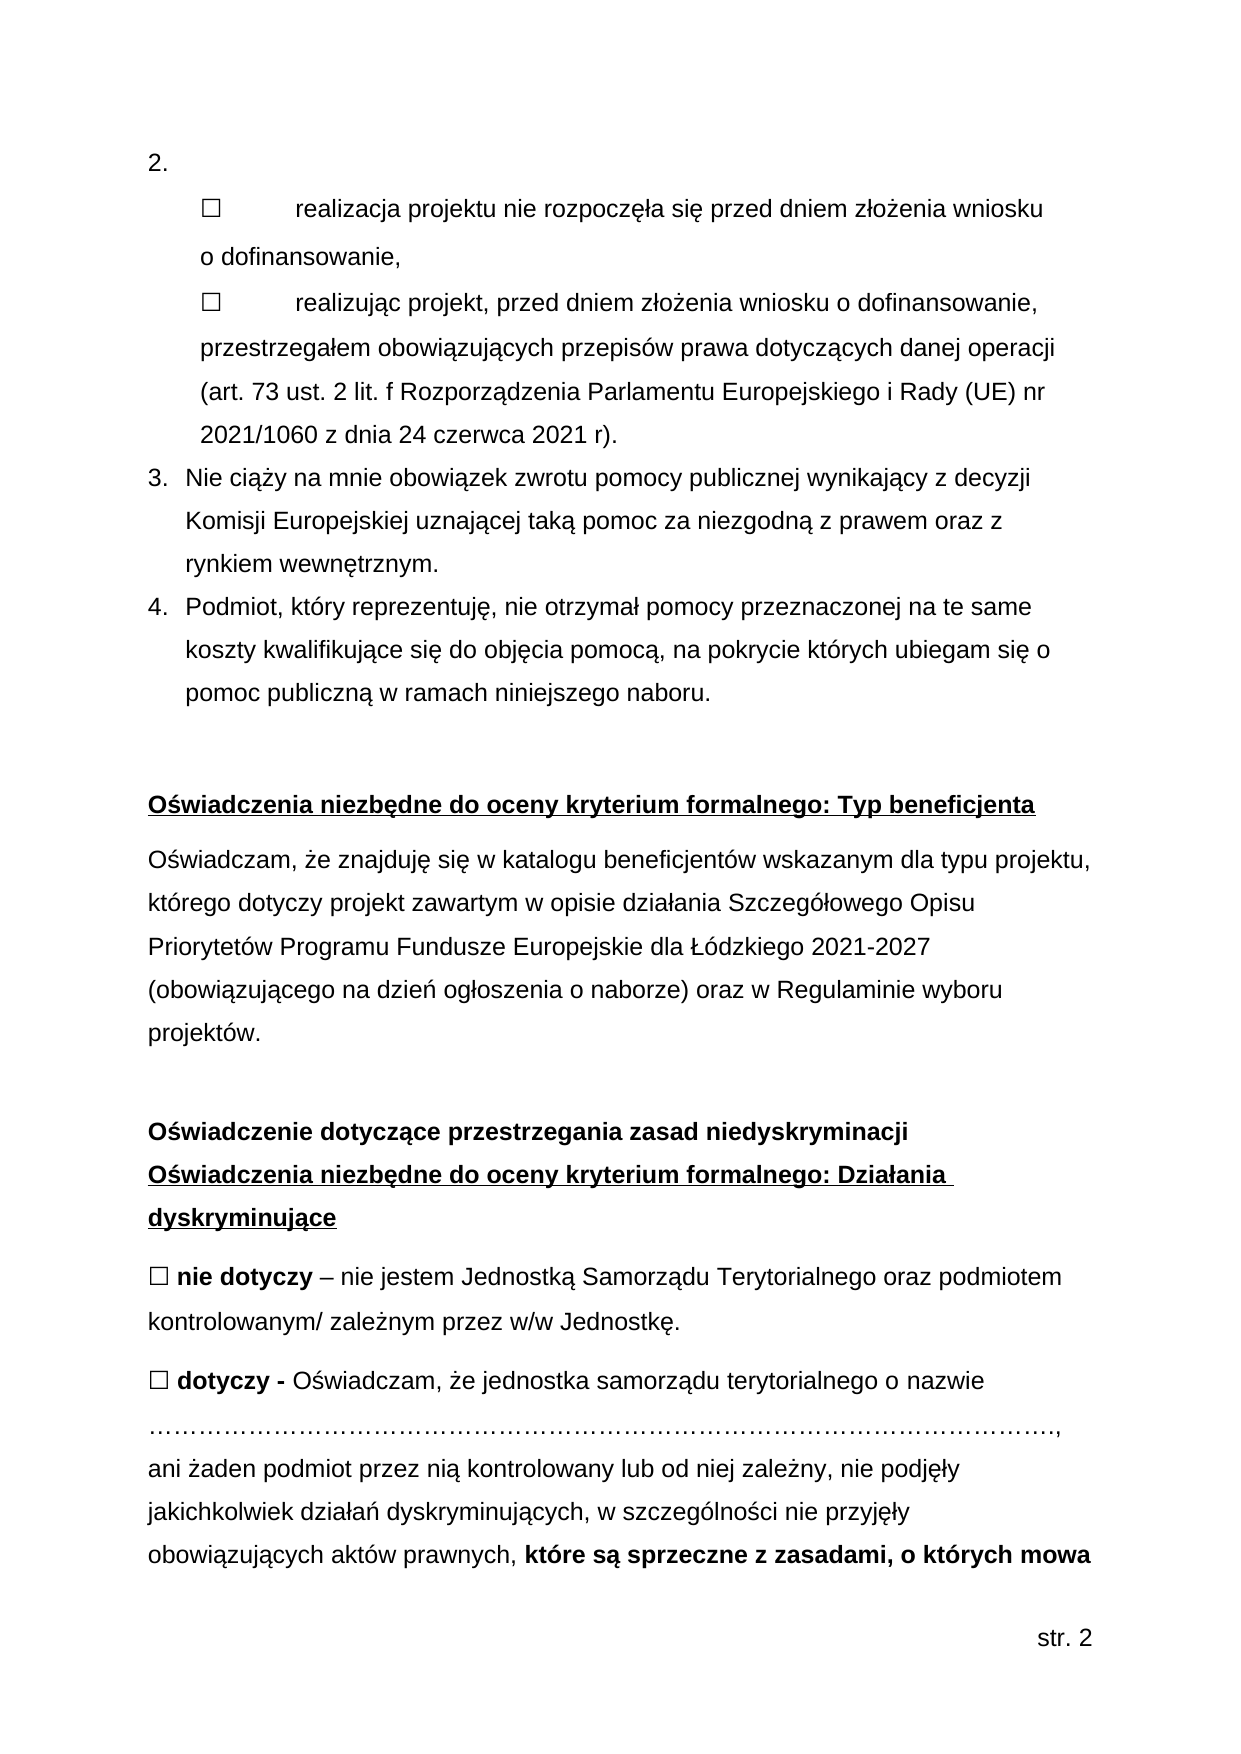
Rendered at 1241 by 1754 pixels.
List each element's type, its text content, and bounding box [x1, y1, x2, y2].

text ☐ nie dotyczy – nie jestem Jednostką Samorządu Terytorialnego oraz podmiotem kontrolowanym/ zależnym przez w/w Jednostkę. [148, 1258, 1093, 1336]
text Oświadczam, że znajduję się w katalogu beneficjentów wskazanym dla typu projektu, którego dotyczy projekt zawartym w opisie działania Szczegółowego Opisu Priorytetów Programu Fundusze Europejskie dla Łódzkiego 2021-2027 (obowiązującego na dzień ogłoszenia o naborze) oraz w Regulaminie wyboru projektów. [148, 845, 1093, 1046]
list Podmiot, który reprezentuję, nie otrzymał pomocy przeznaczonej na te same koszty kwalifikujące się do objęcia pomocą, na pokrycie których ubiegam się o pomoc publiczną w ramach niniejszego naboru. [148, 592, 1093, 707]
list o dofinansowanie, [200, 242, 1093, 271]
text Oświadczenia niezbędne do oceny kryterium formalnego: Działania dyskryminujące [148, 1159, 1093, 1231]
list ☐ realizacja projektu nie rozpoczęła się przed dniem złożenia wniosku [200, 191, 1093, 225]
text Oświadczenie dotyczące przestrzegania zasad niedyskryminacji [148, 1116, 1093, 1145]
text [148, 1362, 1093, 1569]
list ☐ realizując projekt, przed dniem złożenia wniosku o dofinansowanie, przestrzegałem obowiązujących przepisów prawa dotyczących danej operacji (art. 73 ust. 2 lit. f Rozporządzenia Parlamentu Europejskiego i Rady (UE) nr 2021/1060 z dnia 24 czerwca 2021 r). [200, 285, 1093, 448]
text Oświadczenia niezbędne do oceny kryterium formalnego: Typ beneficjenta [148, 789, 1093, 818]
list Nie ciąży na mnie obowiązek zwrotu pomocy publicznej wynikający z decyzji Komisji Europejskiej uznającej taką pomoc za niezgodną z prawem oraz z rynkiem wewnętrznym. [148, 463, 1093, 578]
